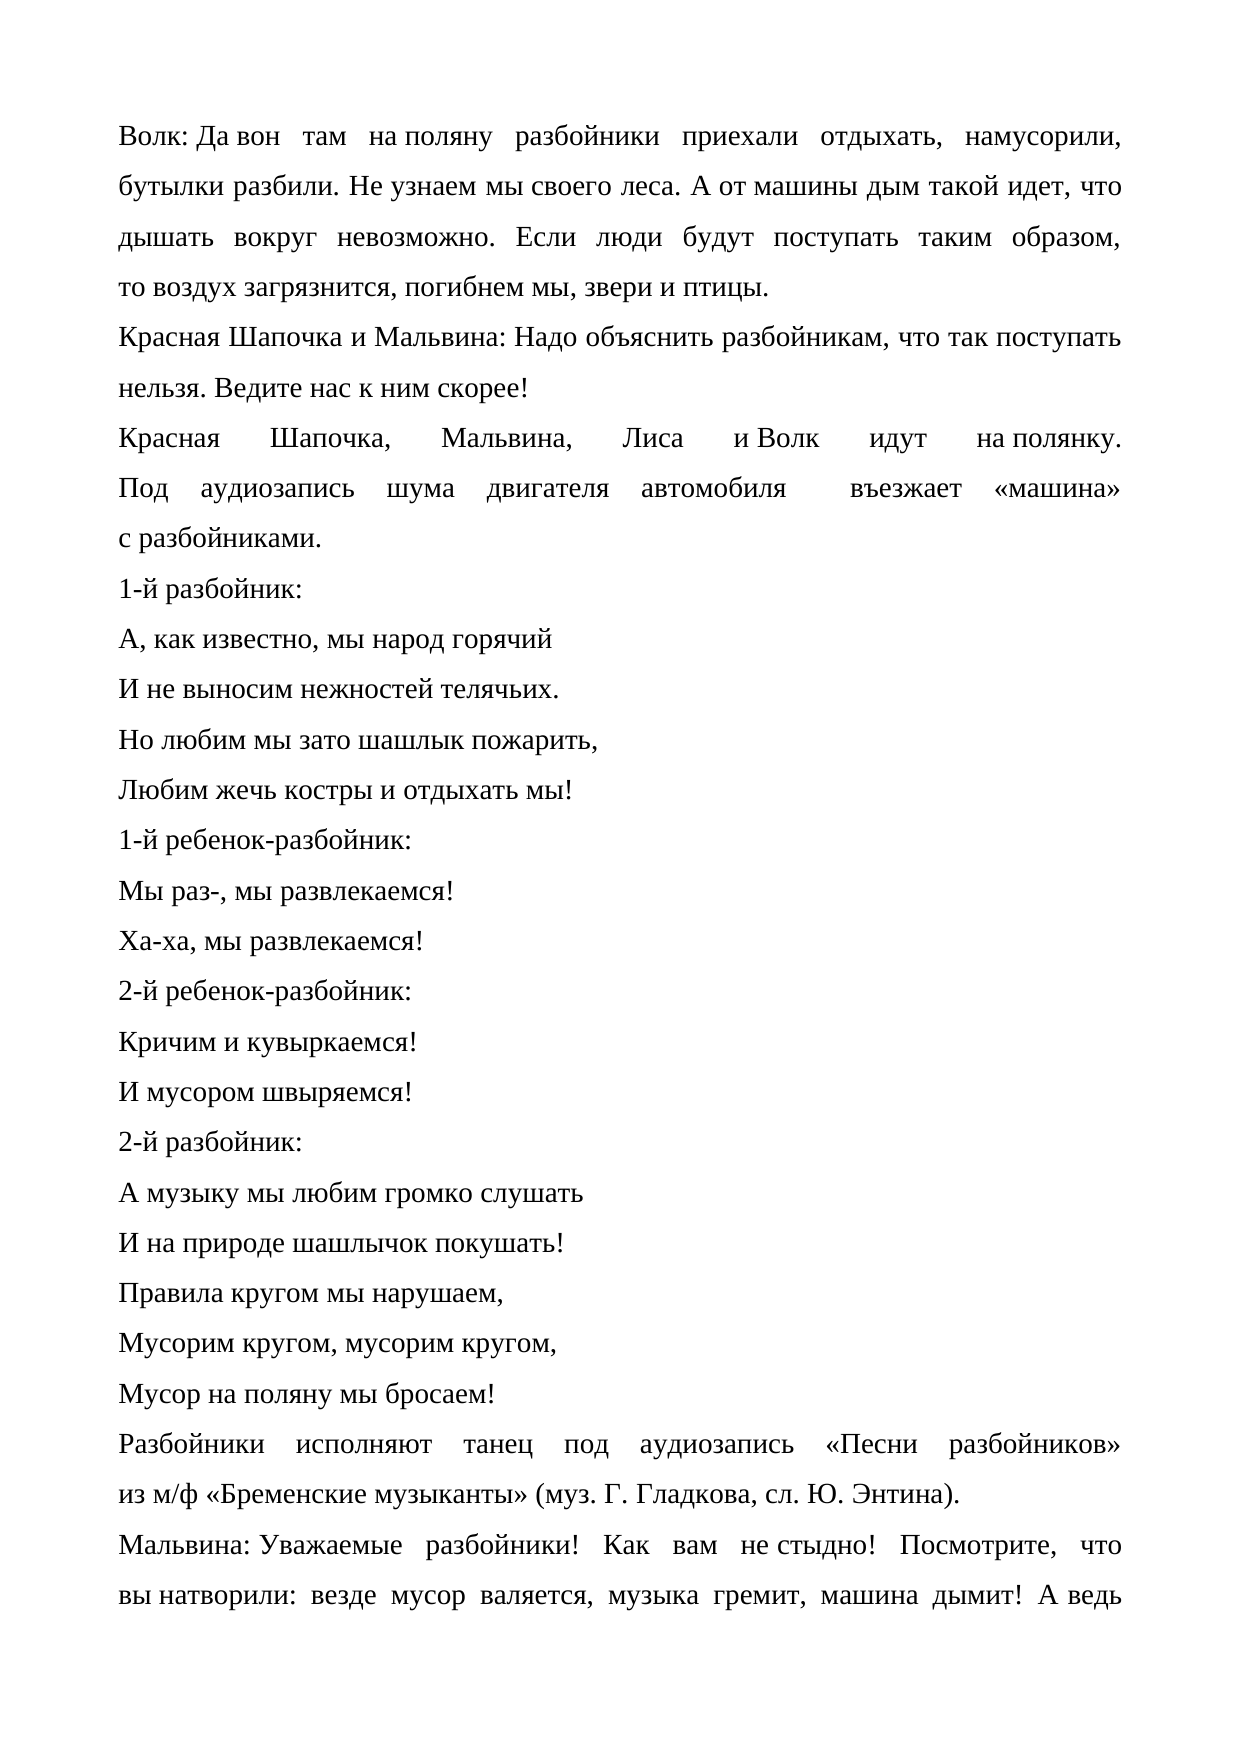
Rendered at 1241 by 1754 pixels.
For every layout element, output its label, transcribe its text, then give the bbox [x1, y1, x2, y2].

text Красная Шапочка, Мальвина, Лиса и Волк идут на полянку. Под аудиозапись шума двигателя автомобиля въезжает «машина» с разбойниками. [118, 420, 1122, 554]
text 1-й ребенок-разбойник: Мы раз-, мы развлекаемся! Ха-ха, мы развлекаемся! [118, 822, 1122, 957]
text 2-й разбойник: А музыку мы любим громко слушать И на природе шашлычок покушать! Правила кругом мы нарушаем, Мусорим кругом, мусорим кругом, Мусор на поляну мы бросаем! [118, 1124, 1122, 1409]
text Красная Шапочка и Мальвина: Надо объяснить разбойникам, что так поступать нельзя. Ведите нас к ним скорее! [118, 319, 1122, 403]
text 2-й ребенок-разбойник: Кричим и кувыркаемся! И мусором швыряемся! [118, 973, 1122, 1108]
text Волк: Да вон там на поляну разбойники приехали отдыхать, намусорили, бутылки разбили. Не узнаем мы своего леса. А от машины дым такой идет, что дышать вокруг невозможно. Если люди будут поступать таким образом, то воздух загрязнится, погибнем мы, звери и птицы. [118, 118, 1122, 303]
text 1-й разбойник: А, как известно, мы народ горячий И не выносим нежностей телячьих. Но любим мы зато шашлык пожарить, Любим жечь костры и отдыхать мы! [118, 571, 1122, 806]
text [118, 1527, 1122, 1611]
text Разбойники исполняют танец под аудиозапись «Песни разбойников» из м/ф «Бременские музыканты» (муз. Г. Гладкова, сл. Ю. Энтина). [118, 1426, 1122, 1510]
